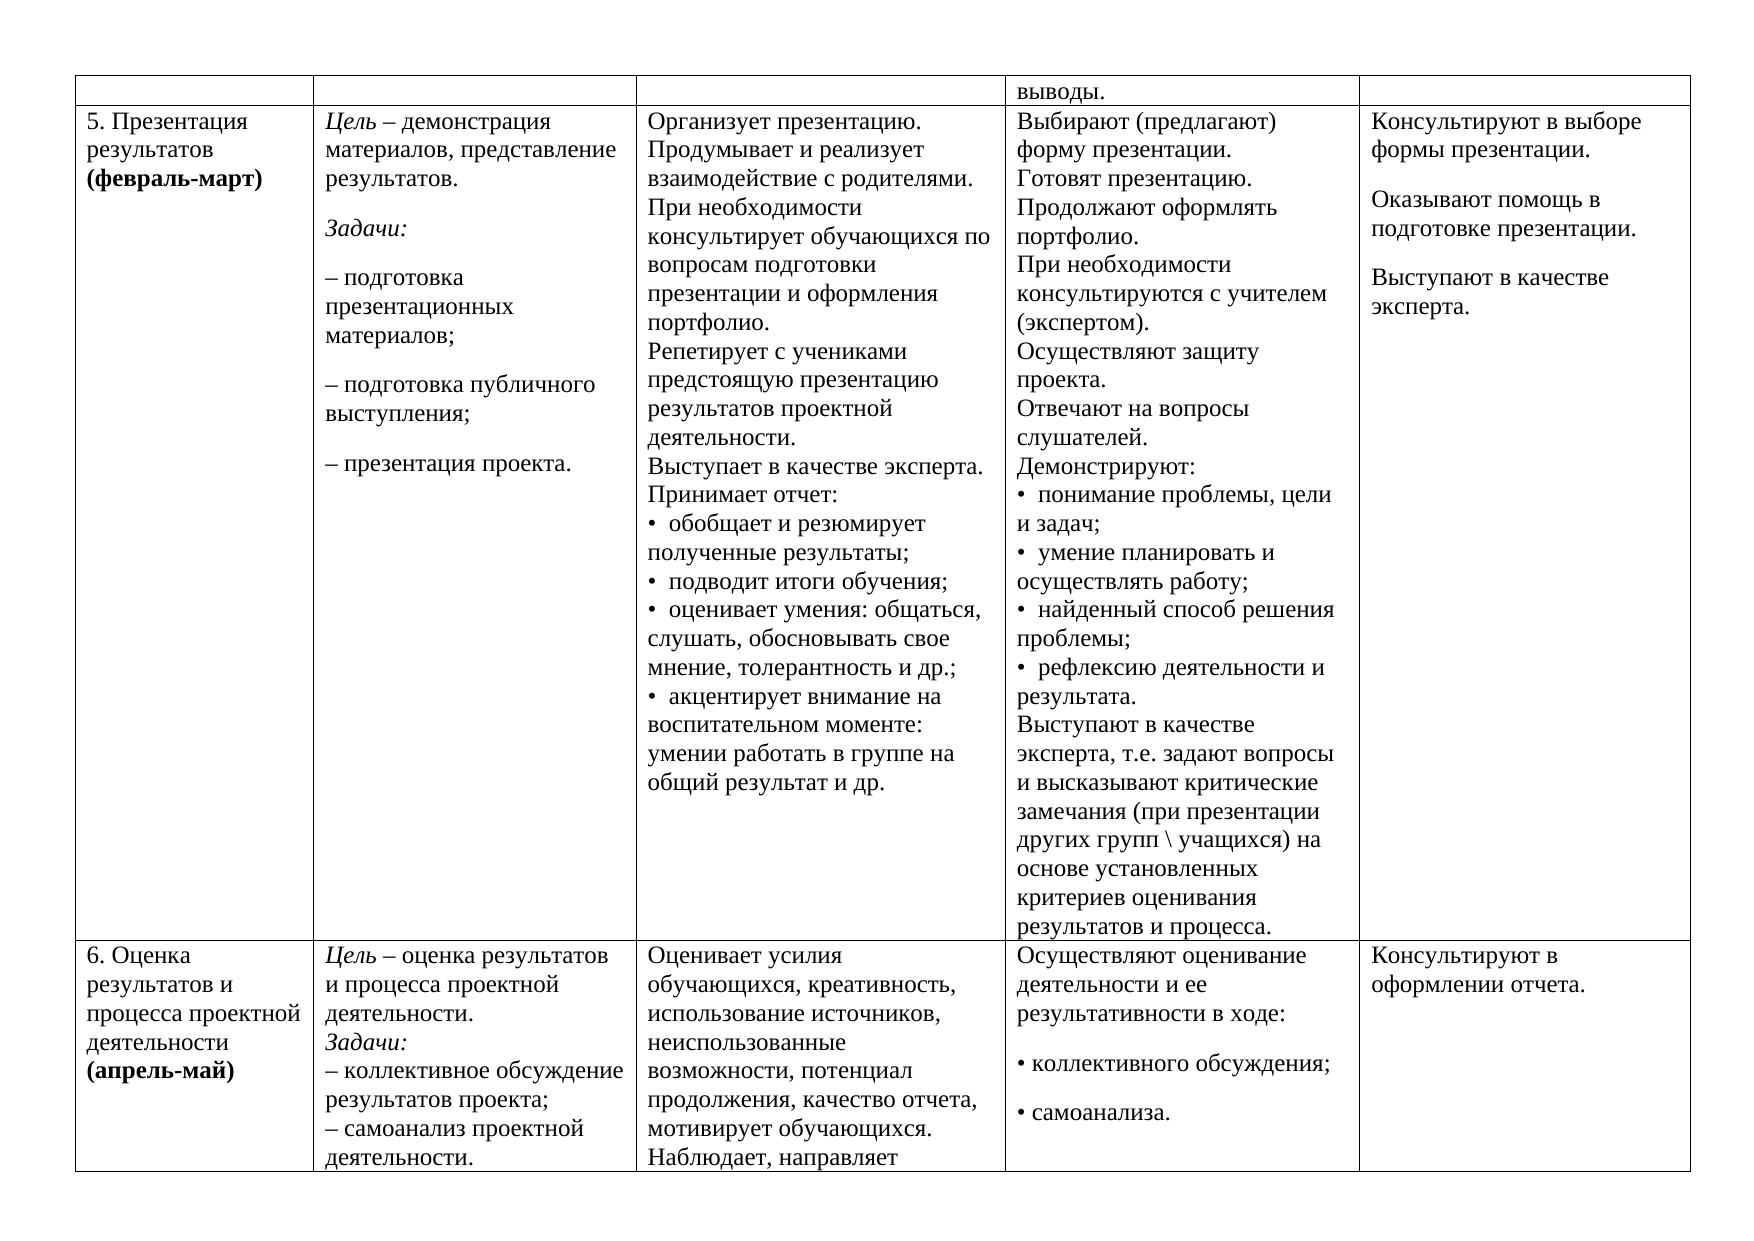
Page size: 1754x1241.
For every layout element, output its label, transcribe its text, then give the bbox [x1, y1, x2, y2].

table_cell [637, 941, 1005, 1171]
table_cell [1360, 941, 1690, 1171]
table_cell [637, 76, 1005, 105]
table_cell Организует презентацию. Продумывает и реализует взаимодействие с родителями. При необходимости консультирует обучающихся по вопросам подготовки презентации и оформления портфолио. Репетирует с учениками предстоящую презентацию результатов проектной деятельности. Выступает в качестве эксперта. Принимает отчет: • обобщает и резюмирует полученные результаты; • подводит итоги обучения; • оценивает умения: общаться, слушать, обосновывать свое мнение, толерантность и др.; • акцентирует внимание на воспитательном моменте: умении работать в группе на общий результат и др. [637, 106, 1005, 939]
table_cell Выбирают (предлагают) форму презентации. Готовят презентацию. Продолжают оформлять портфолио. При необходимости консультируются с учителем (экспертом). Осуществляют защиту проекта. Отвечают на вопросы слушателей. Демонстрируют: • понимание проблемы, цели и задач; • умение планировать и осуществлять работу; • найденный способ решения проблемы; • рефлексию деятельности и результата. Выступают в качестве эксперта, т.е. задают вопросы и высказывают критические замечания (при презентации других групп \ учащихся) на основе установленных критериев оценивания результатов и процесса. [1006, 106, 1359, 939]
table_cell Консультируют в выборе формы презентации. Оказывают помощь в подготовке презентации. Выступают в качестве эксперта. [1360, 106, 1690, 939]
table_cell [314, 941, 636, 1171]
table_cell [76, 941, 313, 1171]
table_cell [314, 76, 636, 105]
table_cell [76, 76, 313, 105]
table_cell Цель – демонстрация материалов, представление результатов. Задачи: – подготовка презентационных материалов; – подготовка публичного выступления; – презентация проекта. [314, 106, 636, 939]
table_cell 5. Презентация результатов (февраль-март) [76, 106, 313, 939]
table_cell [1006, 941, 1359, 1171]
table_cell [1006, 76, 1359, 105]
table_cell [1360, 76, 1690, 105]
